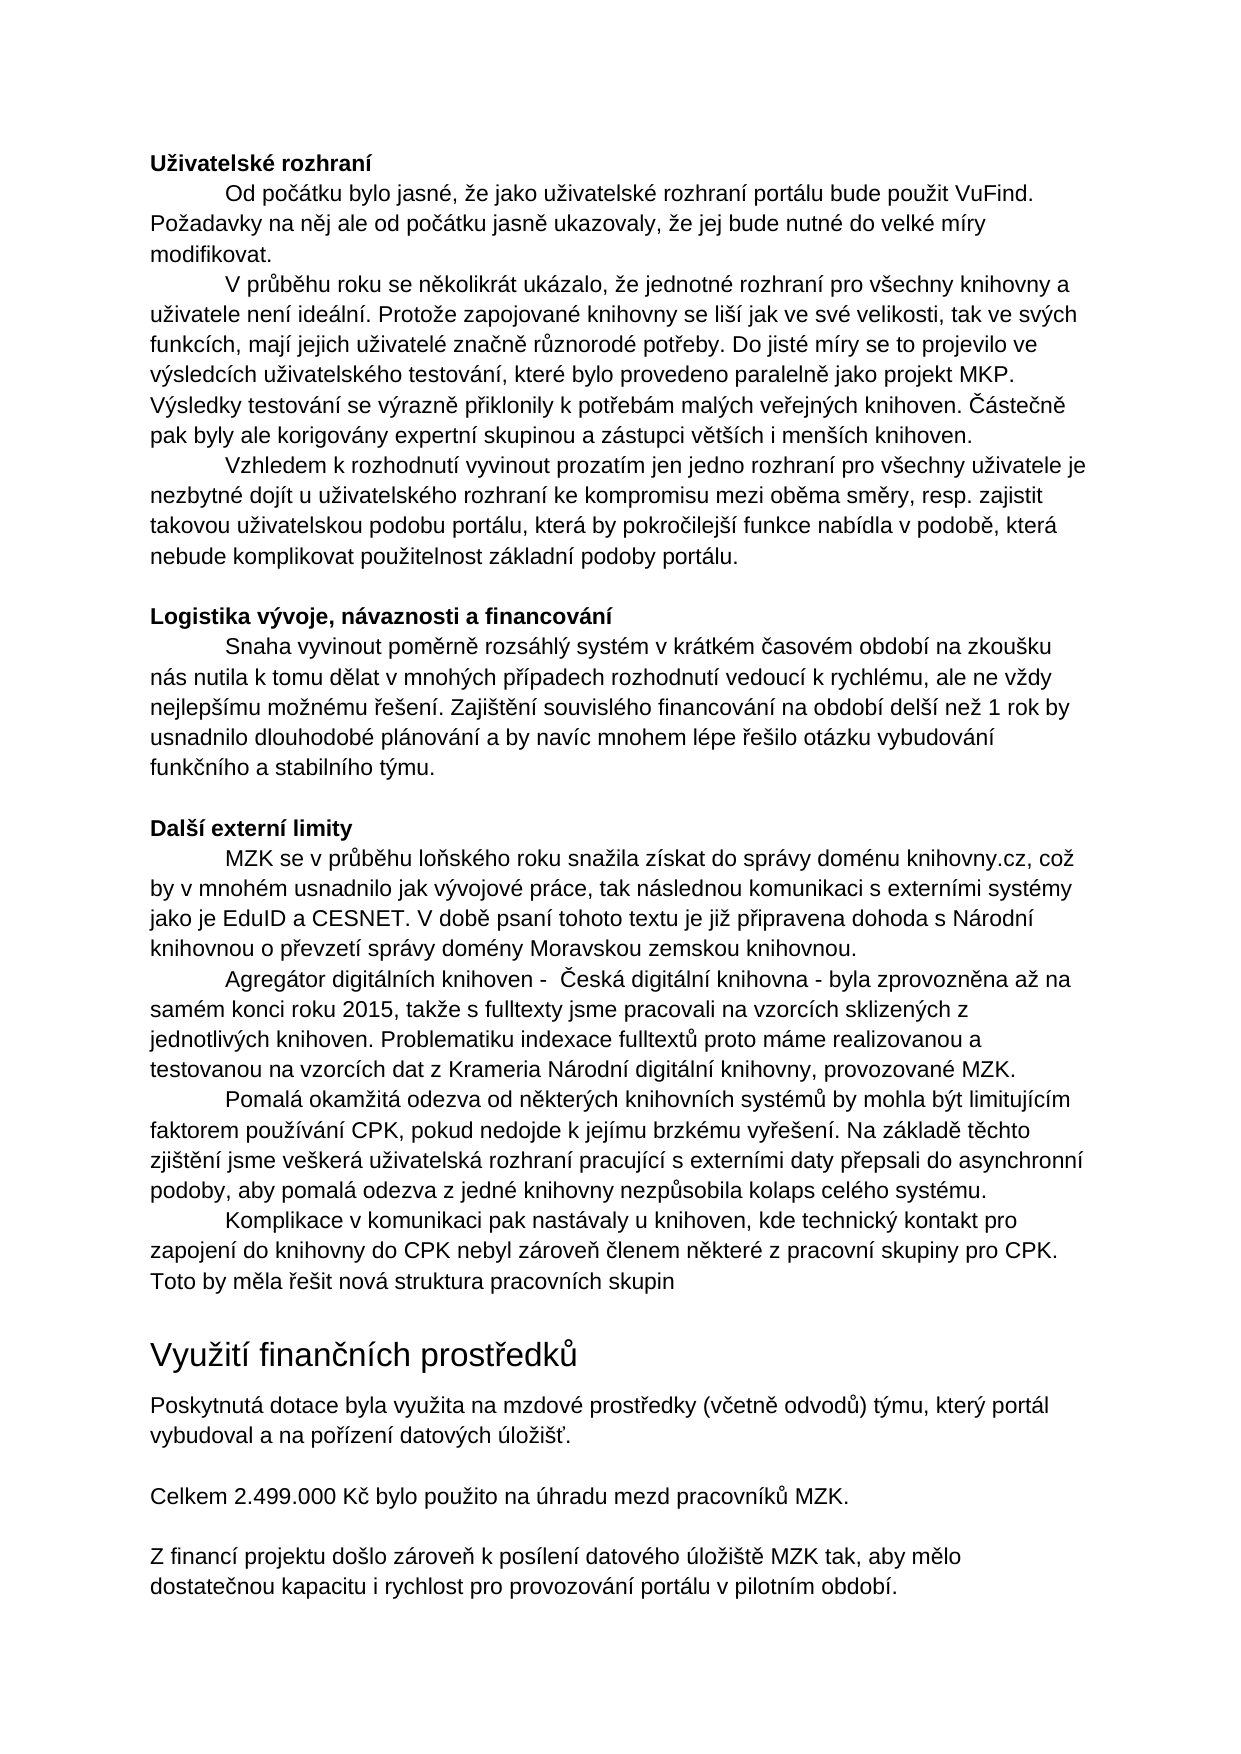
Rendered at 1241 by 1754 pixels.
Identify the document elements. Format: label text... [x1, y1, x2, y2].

text Agregátor digitálních knihoven - Česká digitální knihovna - byla zprovozněna až na samém konci roku 2015, takže s fulltexty jsme pracovali na vzorcích sklizených z jednotlivých knihoven. Problematiku indexace fulltextů proto máme realizovanou a testovanou na vzorcích dat z Krameria Národní digitální knihovny, provozované MZK. [150, 966, 1090, 1083]
text Další externí limity [150, 814, 1090, 841]
text Z financí projektu došlo zároveň k posílení datového úložiště MZK tak, aby mělo dostatečnou kapacitu i rychlost pro provozování portálu v pilotním období. [150, 1543, 1090, 1600]
text V průběhu roku se několikrát ukázalo, že jednotné rozhraní pro všechny knihovny a uživatele není ideální. Protože zapojované knihovny se liší jak ve své velikosti, tak ve svých funkcích, mají jejich uživatelé značně různorodé potřeby. Do jisté míry se to projevilo ve výsledcích uživatelského testování, které bylo provedeno paralelně jako projekt MKP. Výsledky testování se výrazně přiklonily k potřebám malých veřejných knihoven. Částečně pak byly ale korigovány expertní skupinou a zástupci větších i menších knihoven. [150, 271, 1090, 448]
text Pomalá okamžitá odezva od některých knihovních systémů by mohla být limitujícím faktorem používání CPK, pokud nedojde k jejímu brzkému vyřešení. Na základě těchto zjištění jsme veškerá uživatelská rozhraní pracující s externími daty přepsali do asynchronní podoby, aby pomalá odezva z jedné knihovny nezpůsobila kolaps celého systému. [150, 1086, 1090, 1203]
text Komplikace v komunikaci pak nastávaly u knihoven, kde technický kontakt pro zapojení do knihovny do CPK nebyl zároveň členem některé z pracovní skupiny pro CPK. Toto by měla řešit nová struktura pracovních skupin [150, 1207, 1090, 1294]
text Logistika vývoje, návaznosti a financování [150, 603, 1090, 629]
text Celkem 2.499.000 Kč bylo použito na úhradu mezd pracovníků MZK. [150, 1483, 1090, 1509]
text Od počátku bylo jasné, že jako uživatelské rozhraní portálu bude použit VuFind. Požadavky na něj ale od počátku jasně ukazovaly, že jej bude nutné do velké míry modifikovat. [150, 180, 1090, 267]
text MZK se v průběhu loňského roku snažila získat do správy doménu knihovny.cz, což by v mnohém usnadnilo jak vývojové práce, tak následnou komunikaci s externími systémy jako je EduID a CESNET. V době psaní tohoto textu je již připravena dohoda s Národní knihovnou o převzetí správy domény Moravskou zemskou knihovnou. [150, 845, 1090, 962]
text Snaha vyvinout poměrně rozsáhlý systém v krátkém časovém období na zkoušku nás nutila k tomu dělat v mnohých případech rozhodnutí vedoucí k rychlému, ale ne vždy nejlepšímu možnému řešení. Zajištění souvislého financování na období delší než 1 rok by usnadnilo dlouhodobé plánování a by navíc mnohem lépe řešilo otázku vybudování funkčního a stabilního týmu. [150, 633, 1090, 781]
text Vzhledem k rozhodnutí vyvinout prozatím jen jedno rozhraní pro všechny uživatele je nezbytné dojít u uživatelského rozhraní ke kompromisu mezi oběma směry, resp. zajistit takovou uživatelskou podobu portálu, která by pokročilejší funkce nabídla v podobě, která nebude komplikovat použitelnost základní podoby portálu. [150, 452, 1090, 569]
text Uživatelské rozhraní [150, 150, 1090, 176]
subtitle Využití finančních prostředků [150, 1335, 1090, 1374]
text Poskytnutá dotace byla využita na mzdové prostředky (včetně odvodů) týmu, který portál vybudoval a na pořízení datových úložišť. [150, 1392, 1090, 1449]
